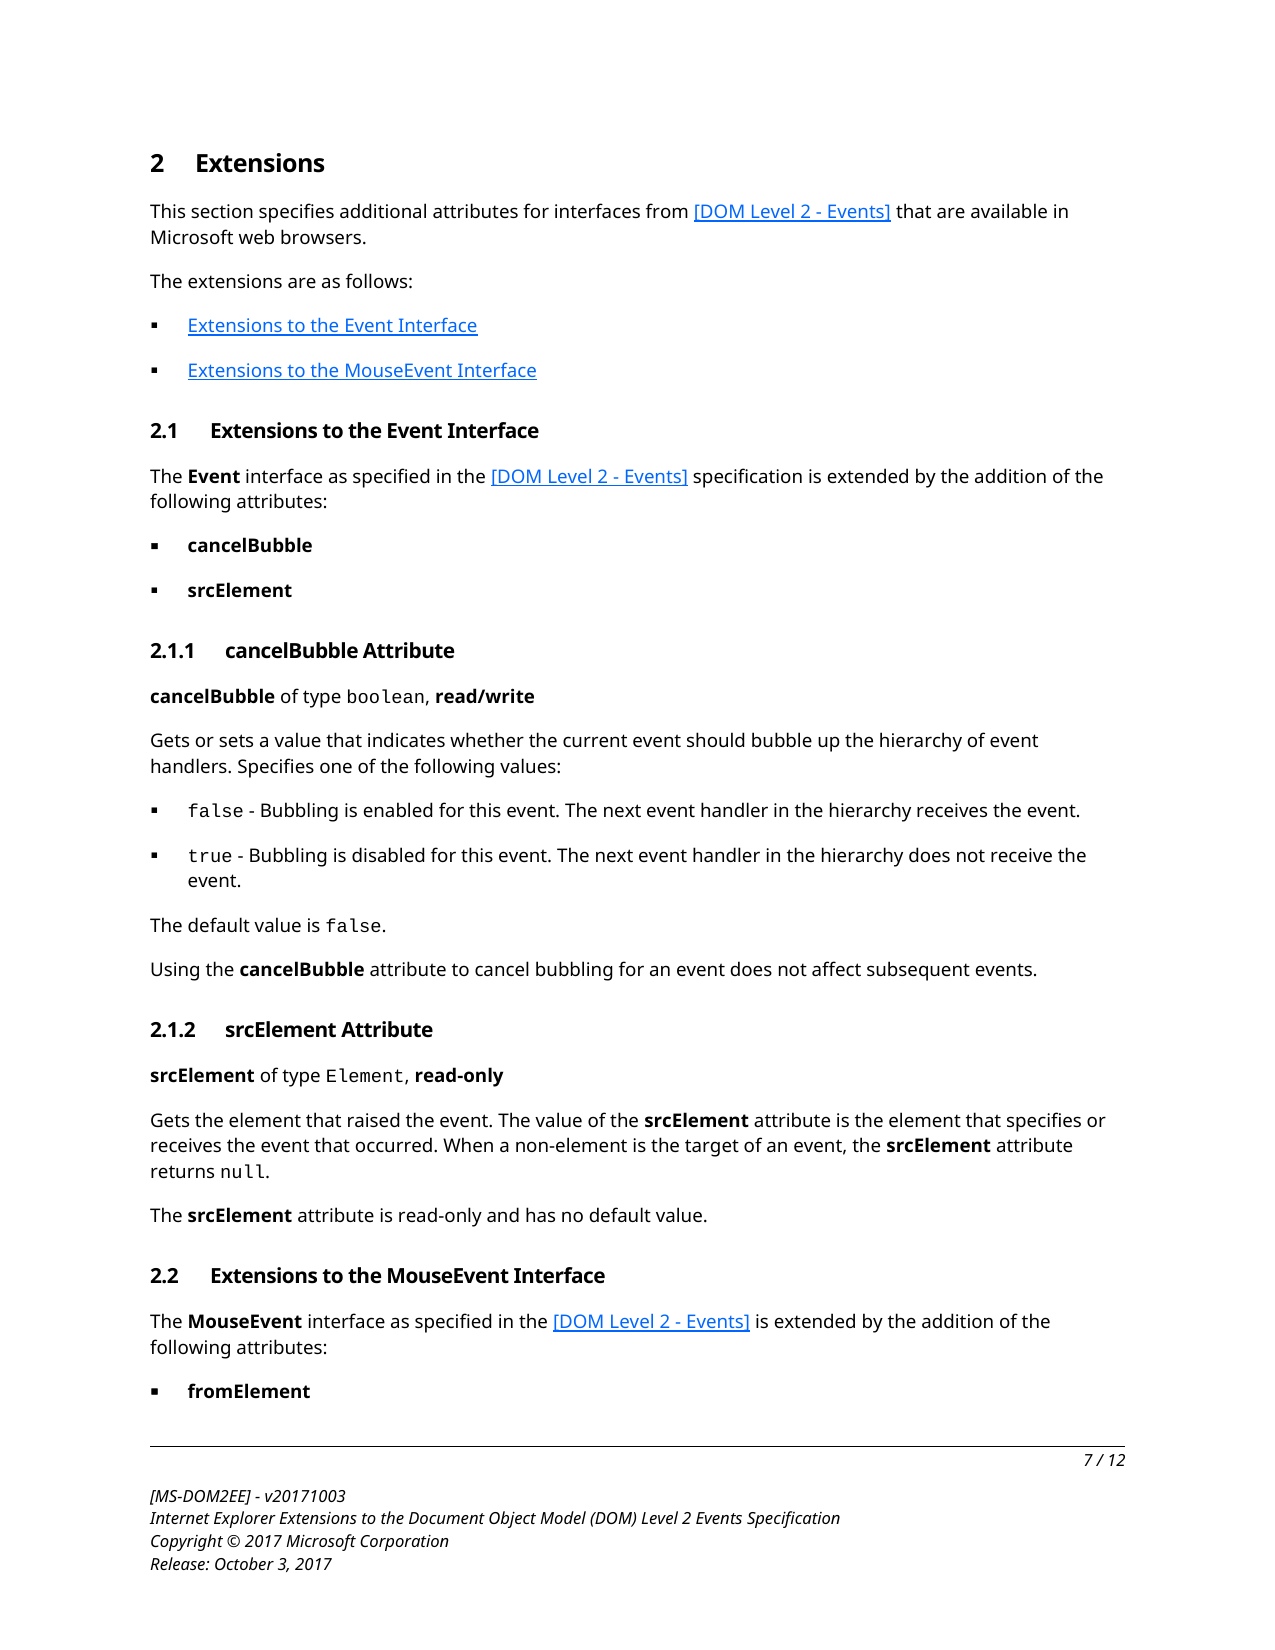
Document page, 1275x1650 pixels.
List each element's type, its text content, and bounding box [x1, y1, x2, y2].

text The Event interface as specified in the [DOM Level 2 - Events] specification is extended by the addition of the following attributes: [150, 463, 1125, 514]
text The MouseEvent interface as specified in the [DOM Level 2 - Events] is extended by the addition of the following attributes: [150, 1308, 1125, 1359]
text Gets or sets a value that indicates whether the current event should bubble up the hierarchy of event handlers. Specifies one of the following values: [150, 728, 1125, 779]
list false - Bubbling is enabled for this event. The next event handler in the hierarchy receives the event. [150, 797, 1125, 823]
text Using the cancelBubble attribute to cancel bubbling for an event does not affect subsequent events. [150, 956, 1125, 982]
text The srcElement attribute is read-only and has no default value. [150, 1202, 1125, 1228]
subtitle srcElement Attribute [150, 1015, 1125, 1044]
list Extensions to the MouseEvent Interface [150, 357, 1125, 382]
text This section specifies additional attributes for interfaces from [DOM Level 2 - Events] that are available in Microsoft web browsers. [150, 199, 1125, 250]
text srcElement of type Element, read-only [150, 1062, 1125, 1088]
subtitle Extensions [150, 146, 1125, 180]
list cancelBubble [150, 533, 1125, 558]
subtitle cancelBubble Attribute [150, 636, 1125, 664]
text The extensions are as follows: [150, 268, 1125, 294]
subtitle Extensions to the MouseEvent Interface [150, 1261, 1125, 1290]
text cancelBubble of type boolean, read/write [150, 683, 1125, 709]
list true - Bubbling is disabled for this event. The next event handler in the hierarchy does not receive the event. [150, 842, 1125, 893]
text The default value is false. [150, 912, 1125, 938]
list Extensions to the Event Interface [150, 313, 1125, 338]
list srcElement [150, 577, 1125, 603]
subtitle Extensions to the Event Interface [150, 416, 1125, 444]
text Gets the element that raised the event. The value of the srcElement attribute is the element that specifies or receives the event that occurred. When a non-element is the target of an event, the srcElement attribute returns null. [150, 1107, 1125, 1184]
list fromElement [150, 1378, 1125, 1404]
